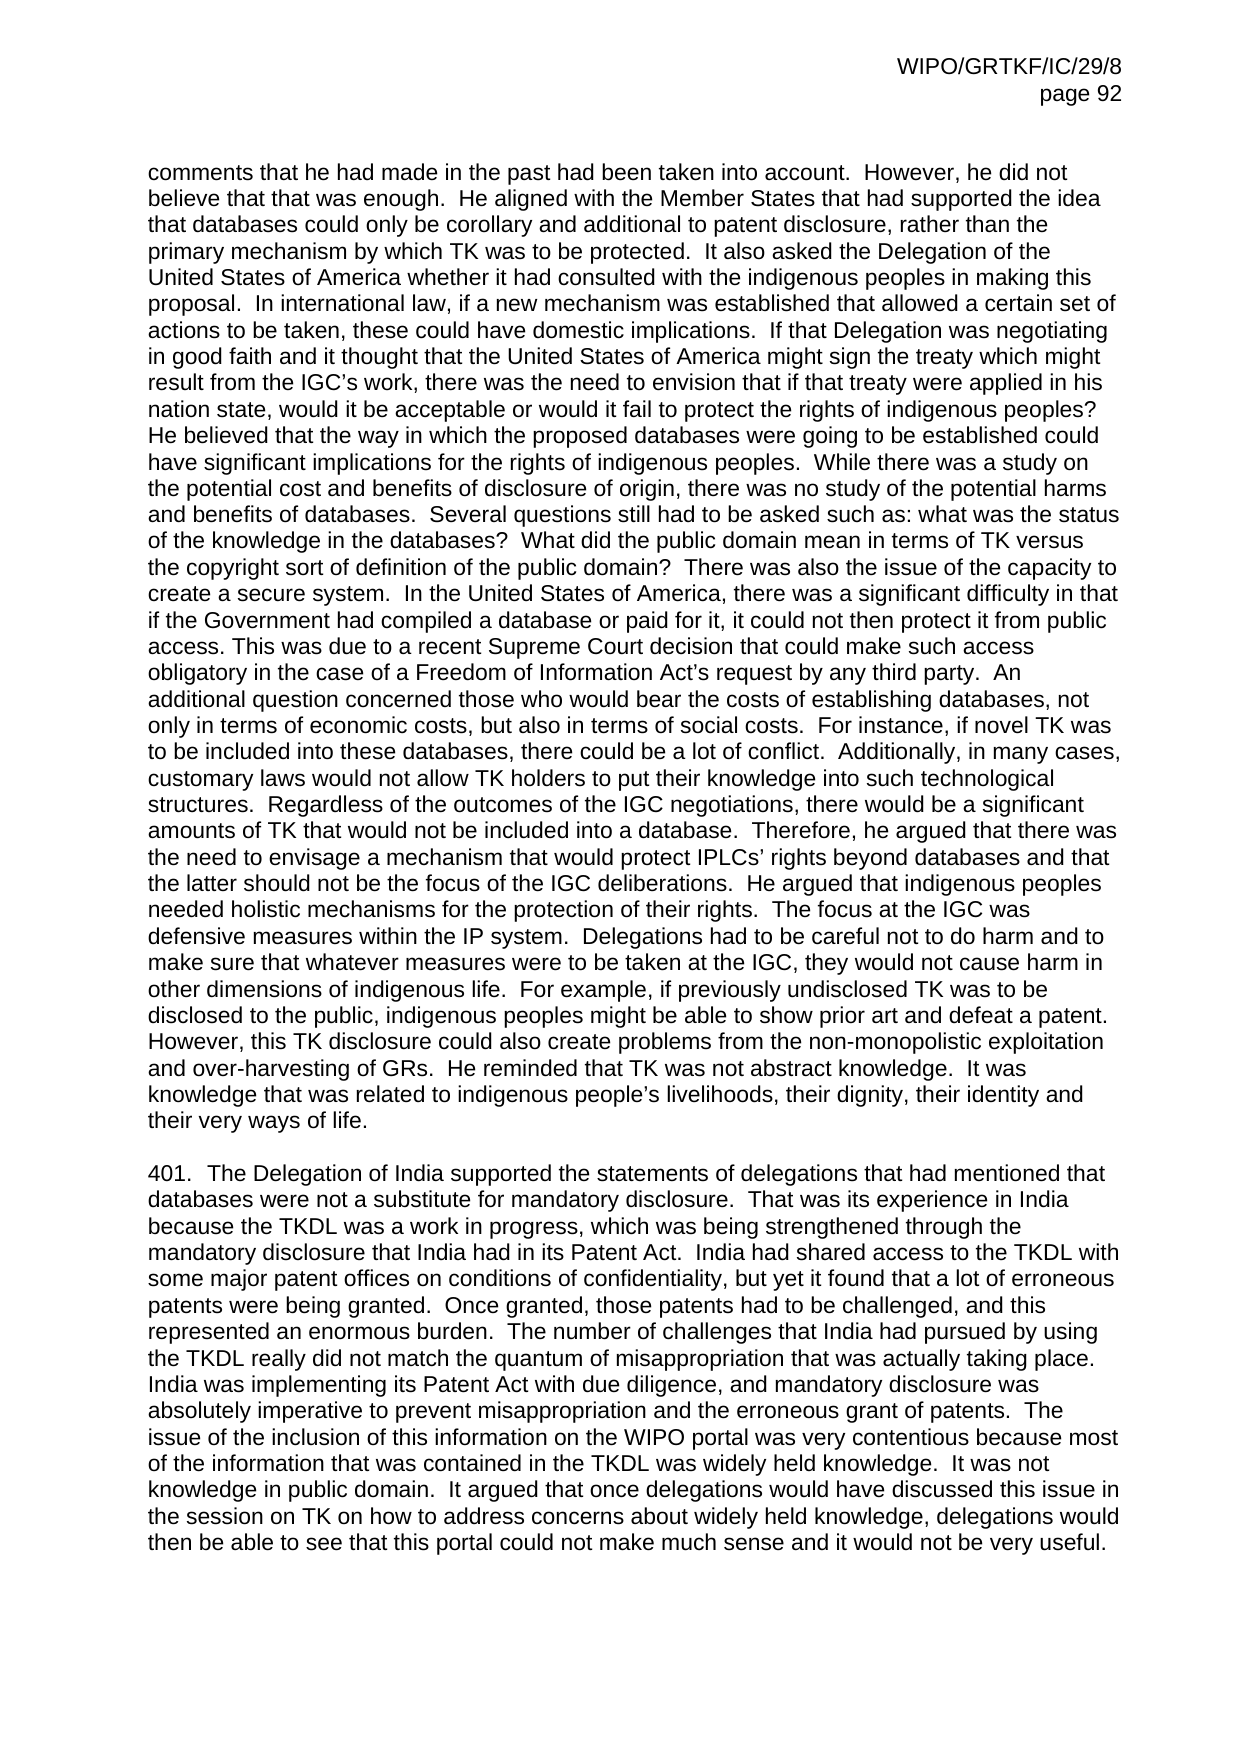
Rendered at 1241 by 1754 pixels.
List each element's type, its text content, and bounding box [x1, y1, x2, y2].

list The Delegation of India supported the statements of delegations that had mentioned that databases were not a substitute for mandatory disclosure. That was its experience in India because the TKDL was a work in progress, which was being strengthened through the mandatory disclosure that India had in its Patent Act. India had shared access to the TKDL with some major patent offices on conditions of confidentiality, but yet it found that a lot of erroneous patents were being granted. Once granted, those patents had to be challenged, and this represented an enormous burden. The number of challenges that India had pursued by using the TKDL really did not match the quantum of misappropriation that was actually taking place. India was implementing its Patent Act with due diligence, and mandatory disclosure was absolutely imperative to prevent misappropriation and the erroneous grant of patents. The issue of the inclusion of this information on the WIPO portal was very contentious because most of the information that was contained in the TKDL was widely held knowledge. It was not knowledge in public domain. It argued that once delegations would have discussed this issue in the session on TK on how to address concerns about widely held knowledge, delegations would then be able to see that this portal could not make much sense and it would not be very useful. [148, 1160, 1122, 1555]
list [148, 158, 1122, 1134]
